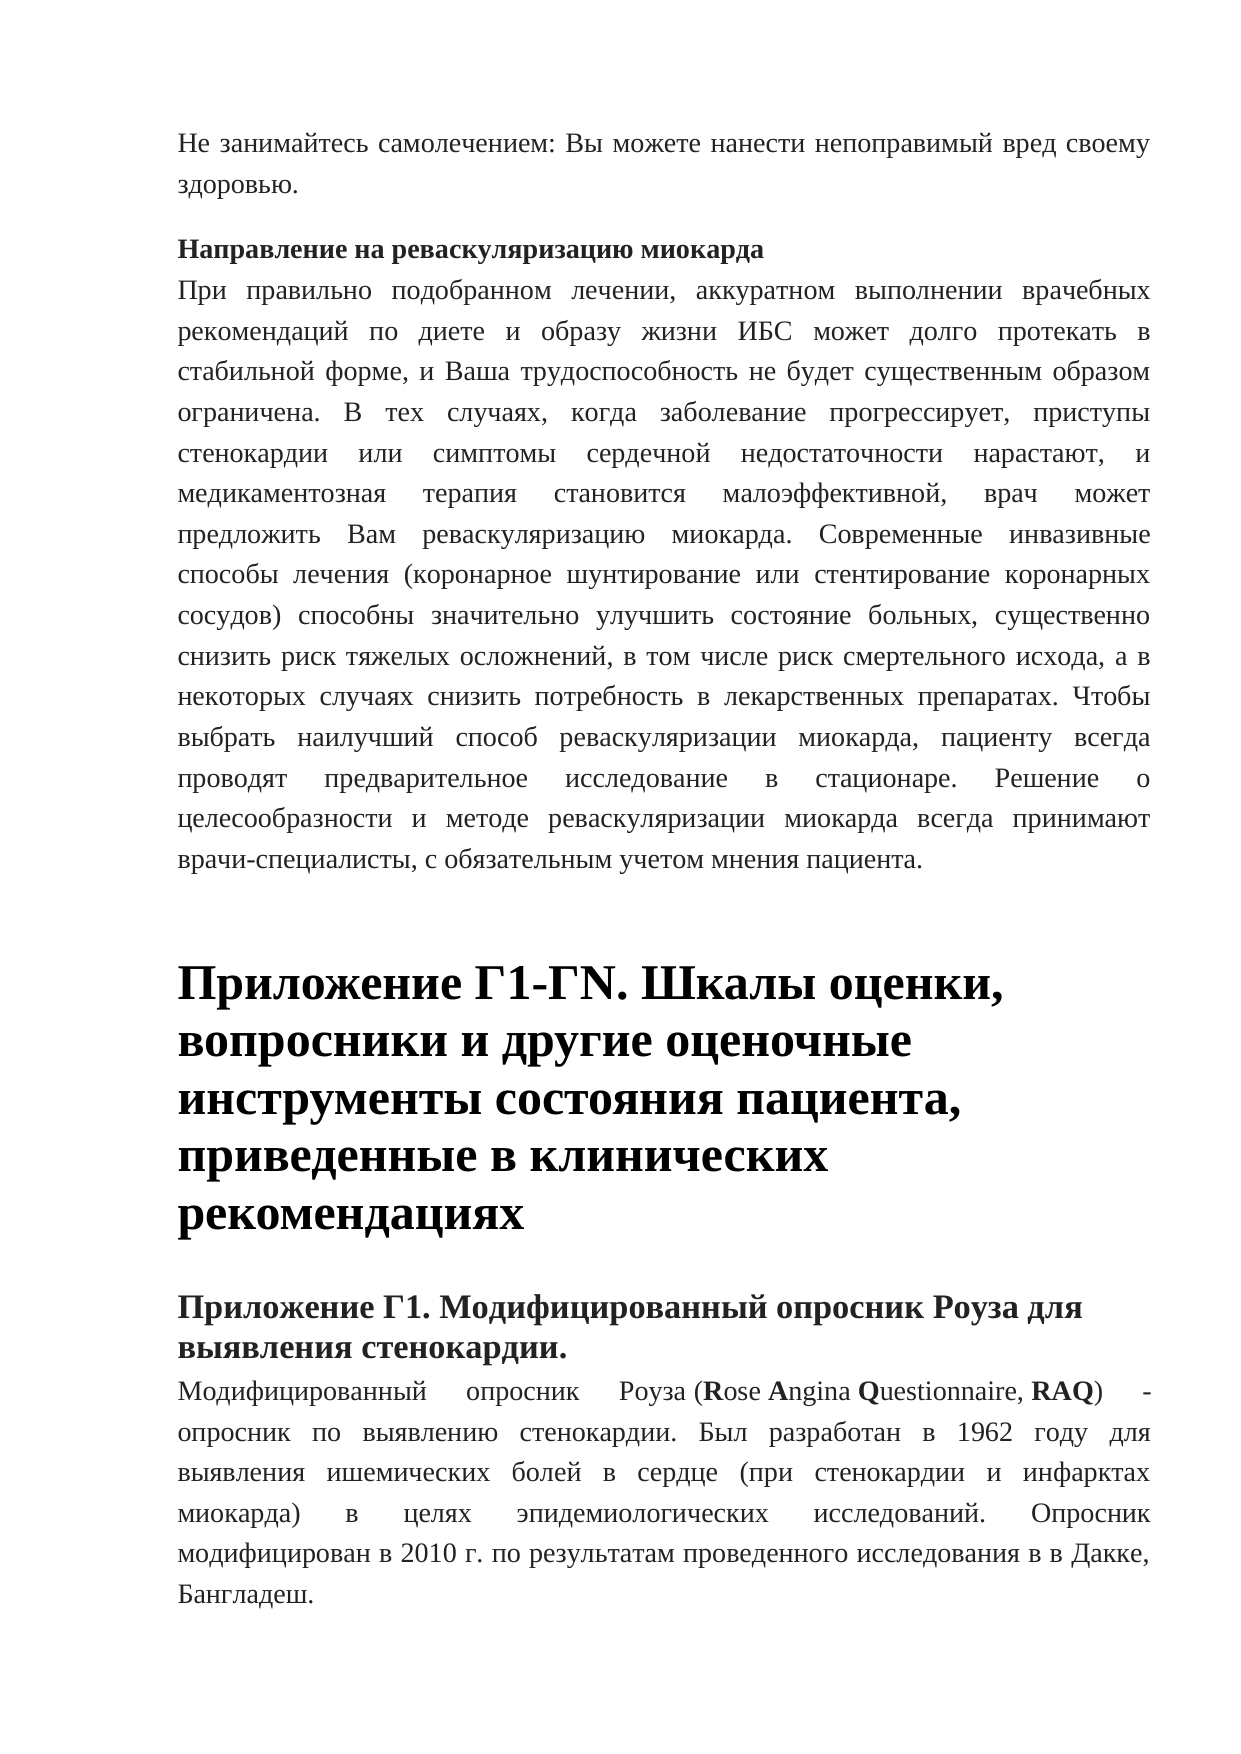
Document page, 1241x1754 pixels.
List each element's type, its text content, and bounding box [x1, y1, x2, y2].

text Модифицированный опросник Роуза (Rose Angina Questionnaire, RAQ) - опросник по выявлению стенокардии. Был разработан в 1962 году для выявления ишемических болей в сердце (при стенокардии и инфарктах миокарда) в целях эпидемиологических исследований. Опросник модифицирован в 2010 г. по результатам проведенного исследования в в Дакке, Бангладеш. [177, 1366, 1152, 1609]
text При правильно подобранном лечении, аккуратном выполнении врачебных рекомендаций по диете и образу жизни ИБС может долго протекать в стабильной форме, и Ваша трудоспособность не будет существенным образом ограничена. В тех случаях, когда заболевание прогрессирует, приступы стенокардии или симптомы сердечной недостаточности нарастают, и медикаментозная терапия становится малоэффективной, врач может предложить Вам реваскуляризацию миокарда. Современные инвазивные способы лечения (коронарное шунтирование или стентирование коронарных сосудов) способны значительно улучшить состояние больных, существенно снизить риск тяжелых осложнений, в том числе риск смертельного исхода, а в некоторых случаях снизить потребность в лекарственных препаратах. Чтобы выбрать наилучший способ реваскуляризации миокарда, пациенту всегда проводят предварительное исследование в стационаре. Решение о целесообразности и методе реваскуляризации миокарда всегда принимают врачи-специалисты, с обязательным учетом мнения пациента. [177, 265, 1152, 874]
text Приложение Г1. Модифицированный опросник Роуза для выявления стенокардии. [177, 1287, 1152, 1366]
text Приложение Г1-ГN. Шкалы оценки, вопросники и другие оценочные инструменты состояния пациента, приведенные в клинических рекомендациях [177, 952, 1152, 1240]
text Направление на реваскуляризацию миокарда [177, 224, 1152, 265]
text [177, 118, 1152, 199]
